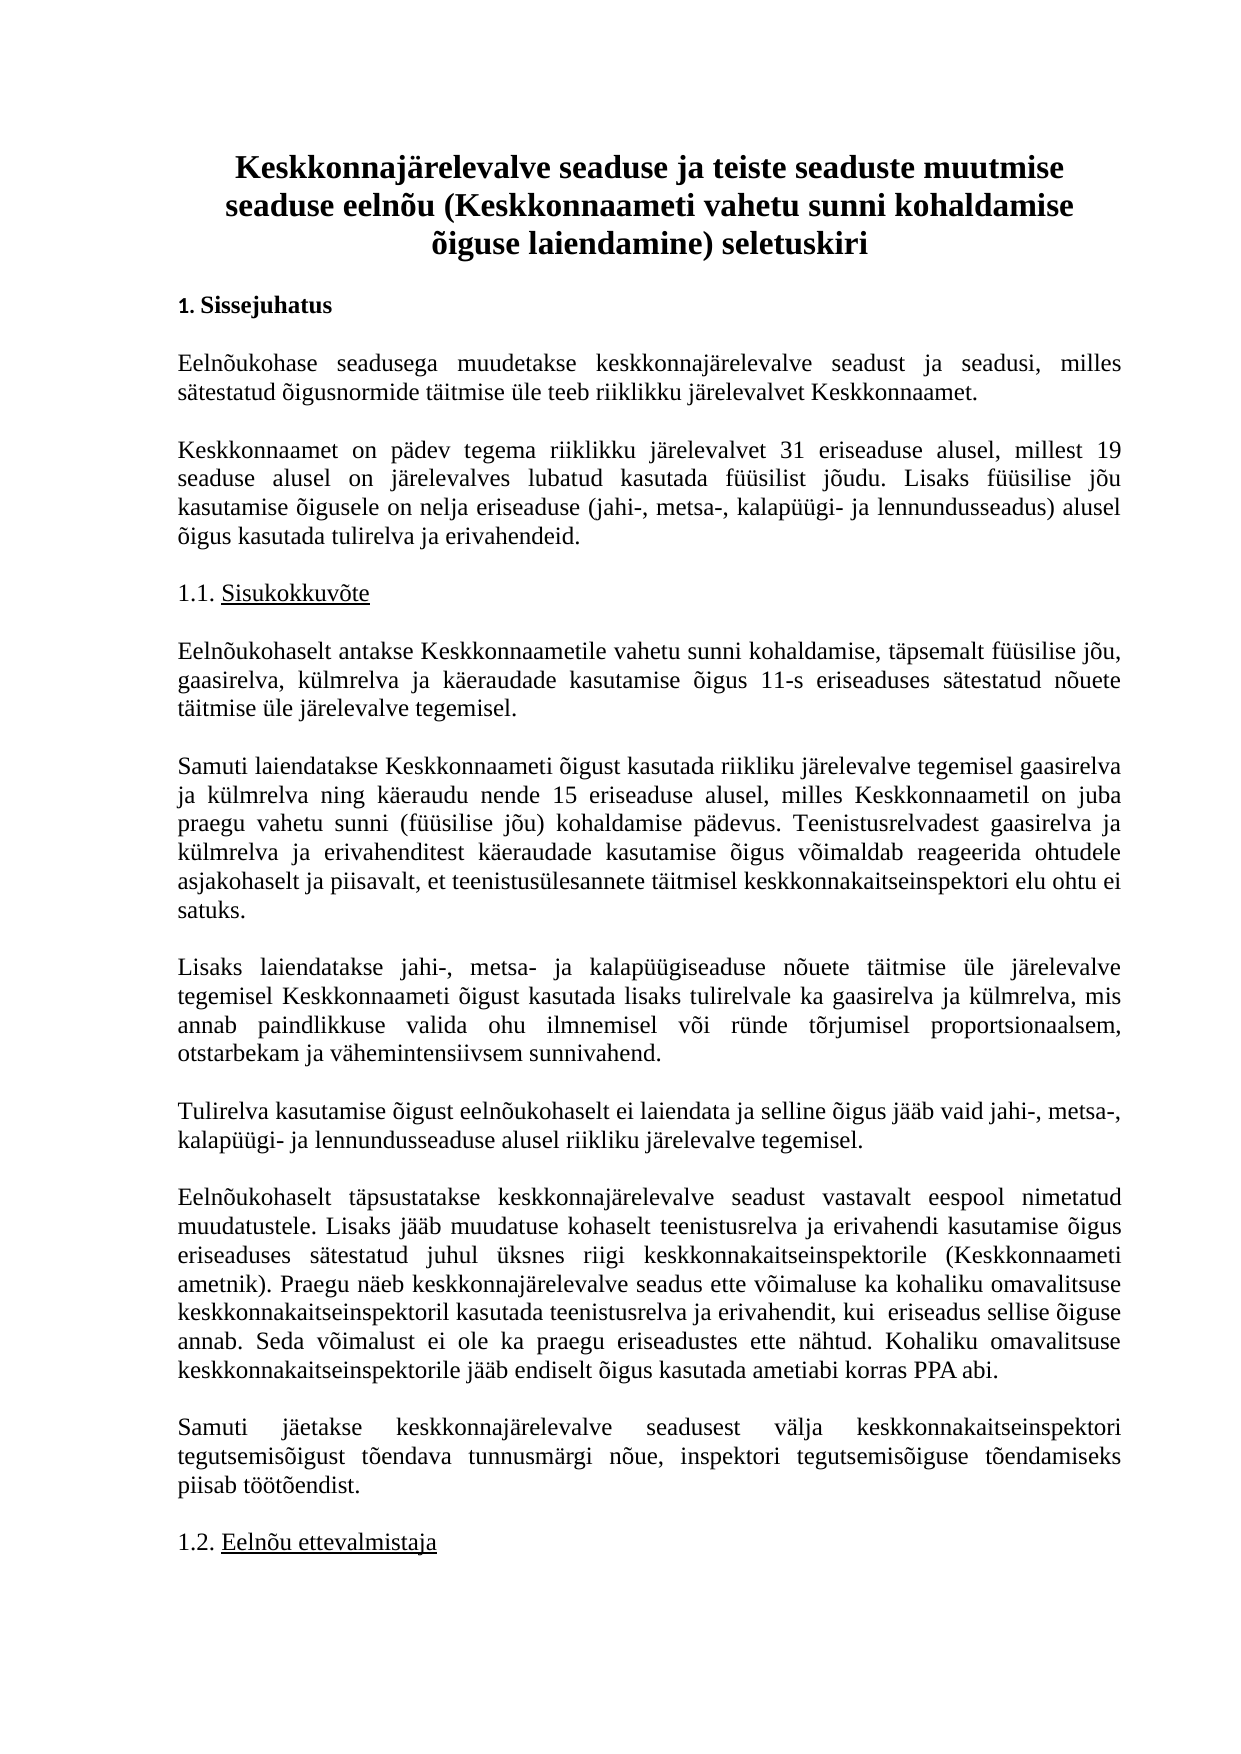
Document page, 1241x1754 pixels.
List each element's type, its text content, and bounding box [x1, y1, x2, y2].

subtitle Sissejuhatus [177, 291, 1122, 320]
text Tulirelva kasutamise õigust eelnõukohaselt ei laiendata ja selline õigus jääb vaid jahi-, metsa-, kalapüügi- ja lennundusseaduse alusel riikliku järelevalve tegemisel. [177, 1096, 1122, 1153]
text Keskkonnaamet on pädev tegema riiklikku järelevalvet 31 eriseaduse alusel, millest 19 seaduse alusel on järelevalves lubatud kasutada füüsilist jõudu. Lisaks füüsilise jõu kasutamise õigusele on nelja eriseaduse (jahi-, metsa-, kalapüügi- ja lennundusseadus) alusel õigus kasutada tulirelva ja erivahendeid. [177, 435, 1122, 550]
text Lisaks laiendatakse jahi-, metsa- ja kalapüügiseaduse nõuete täitmise üle järelevalve tegemisel Keskkonnaameti õigust kasutada lisaks tulirelvale ka gaasirelva ja külmrelva, mis annab paindlikkuse valida ohu ilmnemisel või ründe tõrjumisel proportsionaalsem, otstarbekam ja vähemintensiivsem sunnivahend. [177, 952, 1122, 1067]
subtitle Sisukokkuvõte [177, 578, 1122, 607]
text Keskkonnajärelevalve seaduse ja teiste seaduste muutmise seaduse eelnõu (Keskkonnaameti vahetu sunni kohaldamise õiguse laiendamine) seletuskiri [177, 147, 1122, 262]
subtitle Eelnõu ettevalmistaja [177, 1527, 1122, 1556]
text Eelnõukohase seadusega muudetakse keskkonnajärelevalve seadust ja seadusi, milles sätestatud õigusnormide täitmise üle teeb riiklikku järelevalvet Keskkonnaamet. [177, 348, 1122, 406]
text Eelnõukohaselt täpsustatakse keskkonnajärelevalve seadust vastavalt eespool nimetatud muudatustele. Lisaks jääb muudatuse kohaselt teenistusrelva ja erivahendi kasutamise õigus eriseaduses sätestatud juhul üksnes riigi keskkonnakaitseinspektorile (Keskkonnaameti ametnik). Praegu näeb keskkonnajärelevalve seadus ette võimaluse ka kohaliku omavalitsuse keskkonnakaitseinspektoril kasutada teenistusrelva ja erivahendit, kui eriseadus sellise õiguse annab. Seda võimalust ei ole ka praegu eriseadustes ette nähtud. Kohaliku omavalitsuse keskkonnakaitseinspektorile jääb endiselt õigus kasutada ametiabi korras PPA abi. [177, 1182, 1122, 1384]
text Samuti laiendatakse Keskkonnaameti õigust kasutada riikliku järelevalve tegemisel gaasirelva ja külmrelva ning käeraudu nende 15 eriseaduse alusel, milles Keskkonnaametil on juba praegu vahetu sunni (füüsilise jõu) kohaldamise pädevus. Teenistusrelvadest gaasirelva ja külmrelva ja erivahenditest käeraudade kasutamise õigus võimaldab reageerida ohtudele asjakohaselt ja piisavalt, et teenistusülesannete täitmisel keskkonnakaitseinspektori elu ohtu ei satuks. [177, 751, 1122, 923]
text Samuti jäetakse keskkonnajärelevalve seadusest välja keskkonnakaitseinspektori tegutsemisõigust tõendava tunnusmärgi nõue, inspektori tegutsemisõiguse tõendamiseks piisab töötõendist. [177, 1412, 1122, 1499]
text Eelnõukohaselt antakse Keskkonnaametile vahetu sunni kohaldamise, täpsemalt füüsilise jõu, gaasirelva, külmrelva ja käeraudade kasutamise õigus 11-s eriseaduses sätestatud nõuete täitmise üle järelevalve tegemisel. [177, 636, 1122, 722]
